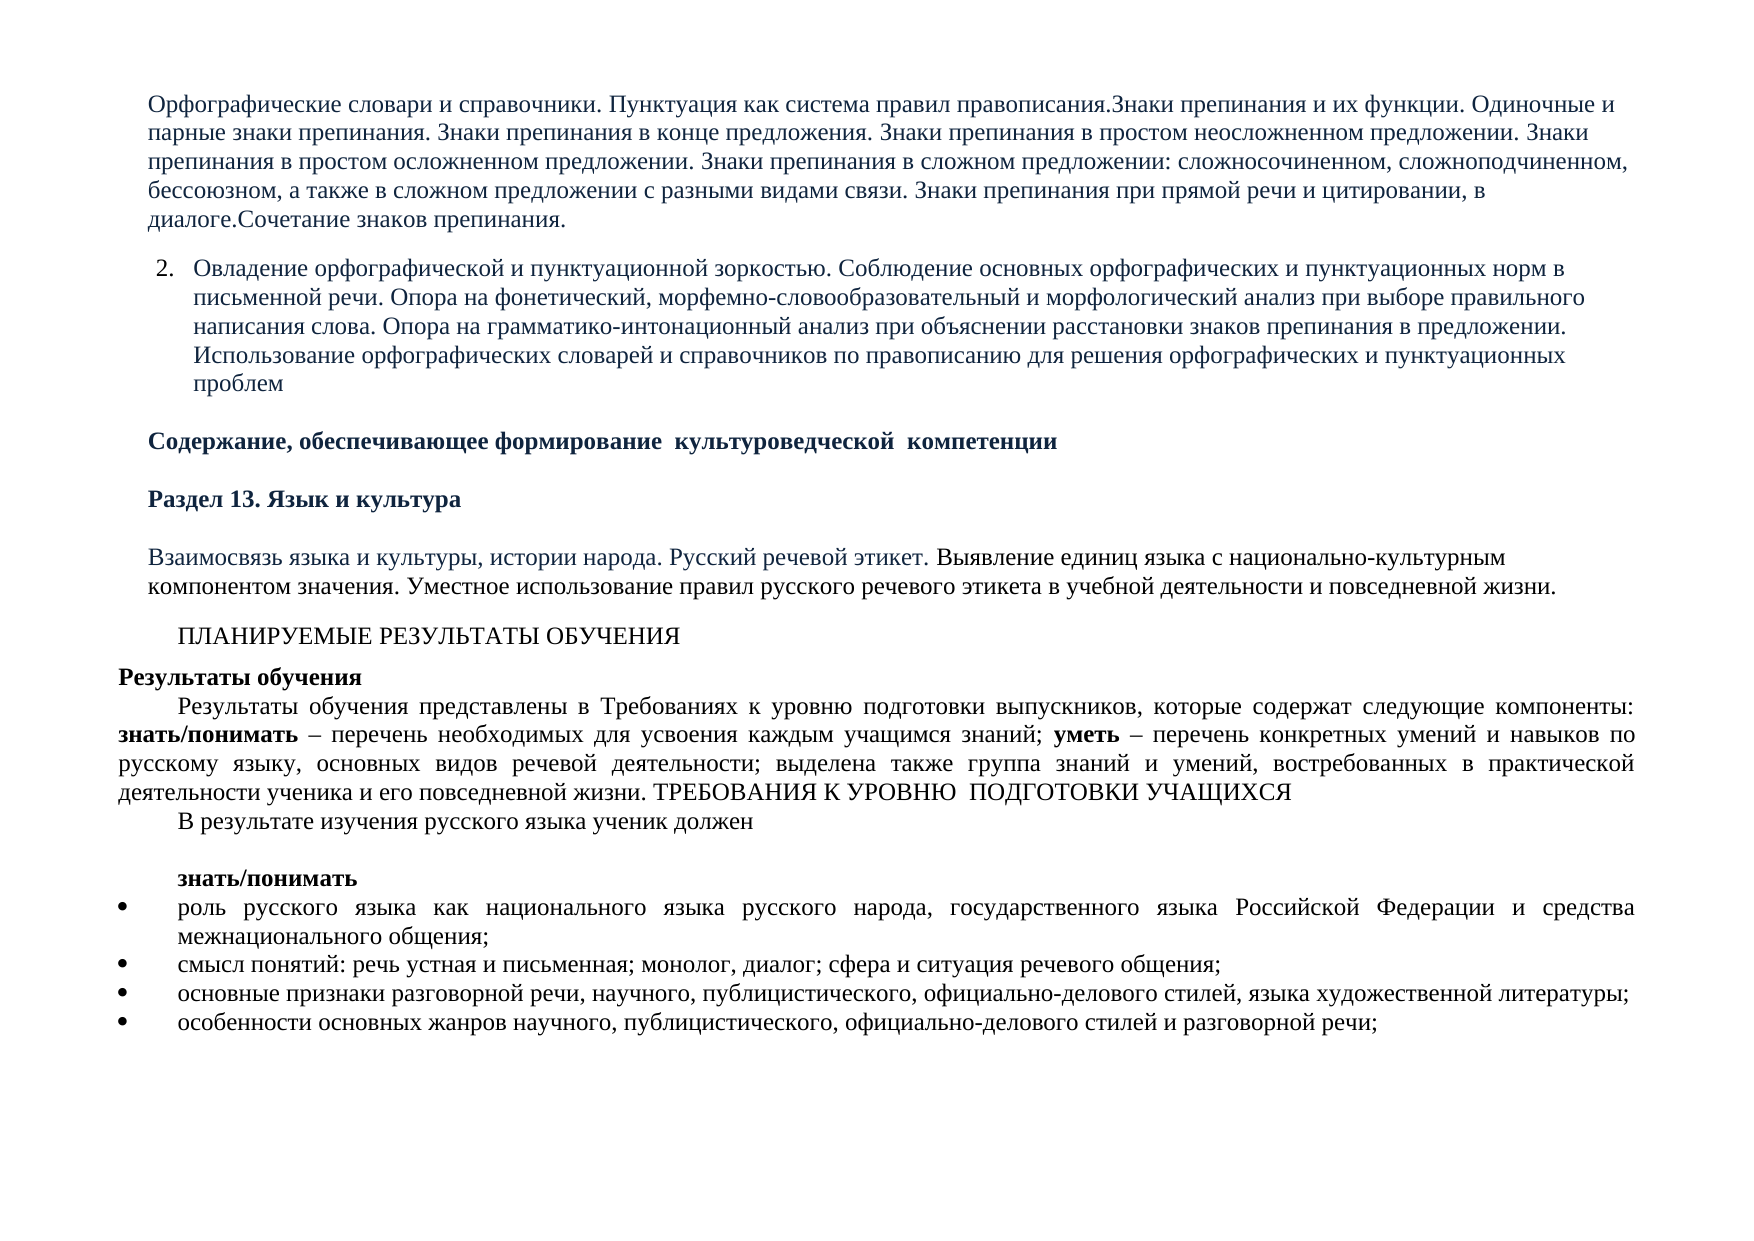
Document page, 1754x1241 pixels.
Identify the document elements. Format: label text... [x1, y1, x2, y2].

text Результаты обучения представлены в Требованиях к уровню подготовки выпускников, которые содержат следующие компоненты: знать/понимать – перечень необходимых для усвоения каждым учащимся знаний; уметь – перечень конкретных умений и навыков по русскому языку, основных видов речевой деятельности; выделена также группа знаний и умений, востребованных в практической деятельности ученика и его повседневной жизни. ТРЕБОВАНИЯ К УРОВНЮ ПОДГОТОВКИ УЧАЩИХСЯ [118, 691, 1636, 806]
text В результате изучения русского языка ученик должен [118, 806, 1636, 834]
text Содержание, обеспечивающее формирование культуроведческой компетенции [148, 426, 1636, 455]
text ПЛАНИРУЕМЫЕ РЕЗУЛЬТАТЫ ОБУЧЕНИЯ [118, 621, 1636, 649]
list смысл понятий: речь устная и письменная; монолог, диалог; сфера и ситуация речевого общения; [118, 949, 1636, 978]
text Результаты обучения [118, 662, 1636, 691]
list Овладение орфографической и пунктуационной зоркостью. Соблюдение основных орфографических и пунктуационных норм в письменной речи. Опора на фонетический, морфемно-словообразовательный и морфологический анализ при выборе правильного написания слова. Опора на грамматико-интонационный анализ при объяснении расстановки знаков препинания в предложении. Использование орфографических словарей и справочников по правописанию для решения орфографических и пунктуационных проблем [156, 253, 1636, 397]
text Взаимосвязь языка и культуры, истории народа. Русский речевой этикет. Выявление единиц языка с национально-культурным компонентом значения. Уместное использование правил русского речевого этикета в учебной деятельности и повседневной жизни. [148, 542, 1636, 600]
list особенности основных жанров научного, публицистического, официально-делового стилей и разговорной речи; [118, 1007, 1636, 1036]
list основные признаки разговорной речи, научного, публицистического, официально-делового стилей, языка художественной литературы; [118, 978, 1636, 1007]
text знать/понимать [118, 863, 1636, 892]
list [148, 89, 1636, 232]
list роль русского языка как национального языка русского народа, государственного языка Российской Федерации и средства межнационального общения; [118, 892, 1636, 949]
text Раздел 13. Язык и культура [148, 484, 1636, 513]
